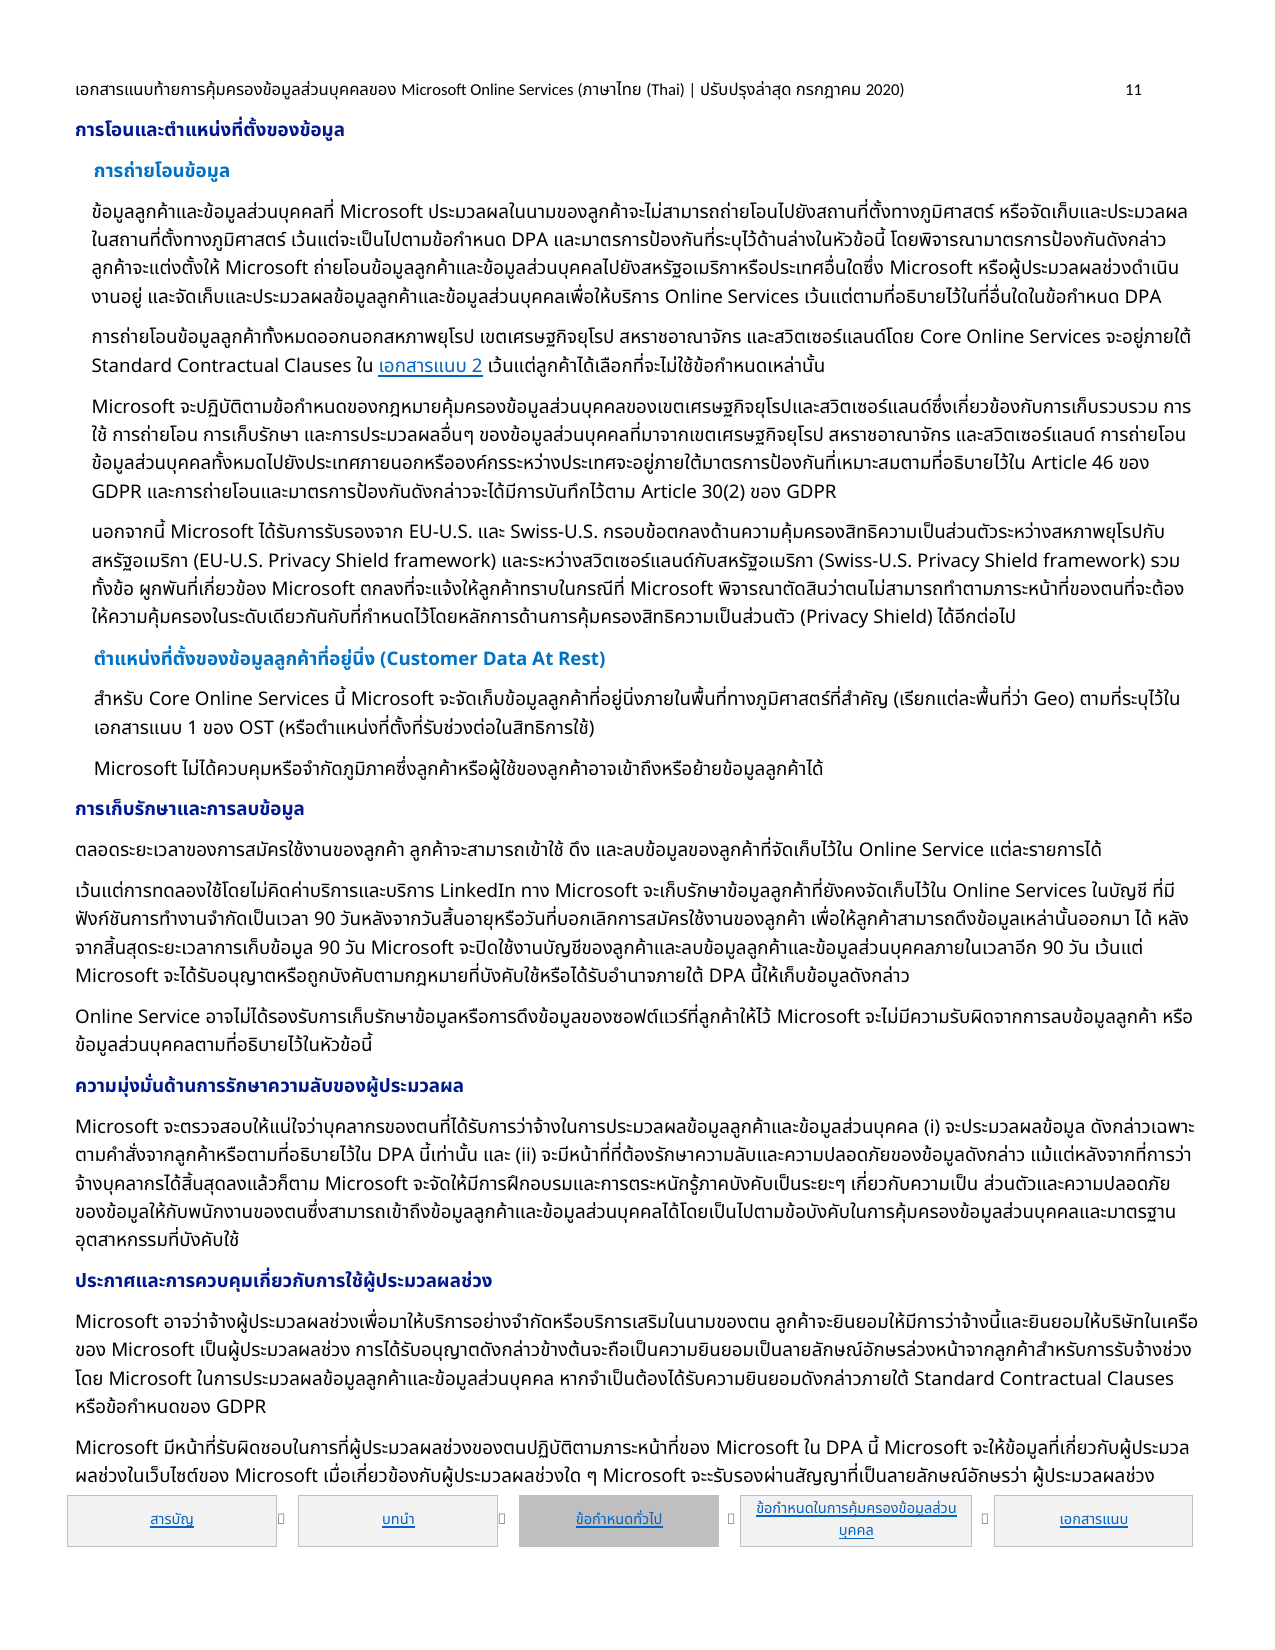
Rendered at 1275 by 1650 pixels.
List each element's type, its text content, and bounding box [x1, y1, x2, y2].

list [75, 1434, 1200, 1491]
list Microsoft จะปฏิบัติตามข้อกำหนดของกฎหมายคุ้มครองข้อมูลส่วนบุคคลของเขตเศรษฐกิจยุโรปและสวิตเซอร์แลนด์ซึ่งเกี่ยวข้องกับการเก็บรวบรวม การใช้ การถ่ายโอน การเก็บรักษา และการประมวลผลอื่นๆ ของข้อมูลส่วนบุคคลที่มาจากเขตเศรษฐกิจยุโรป สหราชอาณาจักร และสวิตเซอร์แลนด์ การถ่ายโอนข้อมูลส่วนบุคคลทั้งหมดไปยังประเทศภายนอกหรือองค์กรระหว่างประเทศจะอยู่ภายใต้มาตรการป้องกันที่เหมาะสมตามที่อธิบายไว้ใน Article 46 ของ GDPR และการถ่ายโอนและมาตรการป้องกันดังกล่าวจะได้มีการบันทึกไว้ตาม Article 30(2) ของ GDPR [91, 393, 1200, 507]
subtitle ความมุ่งมั่นด้านการรักษาความลับของผู้ประมวลผล [75, 1073, 1200, 1101]
list Microsoft อาจว่าจ้างผู้ประมวลผลช่วงเพื่อมาให้บริการอย่างจำกัดหรือบริการเสริมในนามของตน ลูกค้าจะยินยอมให้มีการว่าจ้างนี้และยินยอมให้บริษัทในเครือของ Microsoft เป็นผู้ประมวลผลช่วง การได้รับอนุญาตดังกล่าวข้างต้นจะถือเป็นความยินยอมเป็นลายลักษณ์อักษรล่วงหน้าจากลูกค้าสำหรับการรับจ้างช่วงโดย Microsoft ในการประมวลผลข้อมูลลูกค้าและข้อมูลส่วนบุคคล หากจำเป็นต้องได้รับความยินยอมดังกล่าวภายใต้ Standard Contractual Clauses หรือข้อกำหนดของ GDPR [75, 1308, 1200, 1422]
subtitle ประกาศและการควบคุมเกี่ยวกับการใช้ผู้ประมวลผลช่วง [75, 1268, 1200, 1296]
list Online Service อาจไม่ได้รองรับการเก็บรักษาข้อมูลหรือการดึงข้อมูลของซอฟต์แวร์ที่ลูกค้าให้ไว้ Microsoft จะไม่มีความรับผิดจากการลบข้อมูลลูกค้า หรือข้อมูลส่วนบุคคลตามที่อธิบายไว้ในหัวข้อนี้ [75, 1003, 1200, 1060]
list สำหรับ Core Online Services นี้ Microsoft จะจัดเก็บข้อมูลลูกค้าที่อยู่นิ่งภายในพื้นที่ทางภูมิศาสตร์ที่สำคัญ (เรียกแต่ละพื้นที่ว่า Geo) ตามที่ระบุไว้ในเอกสารแนบ 1 ของ OST (หรือตำแหน่งที่ตั้งที่รับช่วงต่อในสิทธิการใช้) [94, 686, 1200, 743]
subtitle การโอนและตำแหน่งที่ตั้งของข้อมูล [75, 117, 1200, 145]
list การถ่ายโอนข้อมูล [94, 157, 1200, 186]
list Microsoft จะตรวจสอบให้แน่ใจว่าบุคลากรของตนที่ได้รับการว่าจ้างในการประมวลผลข้อมูลลูกค้าและข้อมูลส่วนบุคคล (i) จะประมวลผลข้อมูล ดังกล่าวเฉพาะตามคำสั่งจากลูกค้าหรือตามที่อธิบายไว้ใน DPA นี้เท่านั้น และ (ii) จะมีหน้าที่ที่ต้องรักษาความลับและความปลอดภัยของข้อมูลดังกล่าว แม้แต่หลังจากที่การว่าจ้างบุคลากรได้สิ้นสุดลงแล้วก็ตาม Microsoft จะจัดให้มีการฝึกอบรมและการตระหนักรู้ภาคบังคับเป็นระยะๆ เกี่ยวกับความเป็น ส่วนตัวและความปลอดภัยของข้อมูลให้กับพนักงานของตนซึ่งสามารถเข้าถึงข้อมูลลูกค้าและข้อมูลส่วนบุคคลได้โดยเป็นไปตามข้อบังคับในการคุ้มครองข้อมูลส่วนบุคคลและมาตรฐานอุตสาหกรรมที่บังคับใช้ [75, 1113, 1200, 1255]
list Microsoft ไม่ได้ควบคุมหรือจำกัดภูมิภาคซึ่งลูกค้าหรือผู้ใช้ของลูกค้าอาจเข้าถึงหรือย้ายข้อมูลลูกค้าได้ [94, 755, 1200, 783]
list นอกจากนี้ Microsoft ได้รับการรับรองจาก EU-U.S. และ Swiss-U.S. กรอบข้อตกลงด้านความคุ้มครองสิทธิความเป็นส่วนตัวระหว่างสหภาพยุโรปกับ สหรัฐอเมริกา (EU-U.S. Privacy Shield framework) และระหว่างสวิตเซอร์แลนด์กับสหรัฐอเมริกา (Swiss-U.S. Privacy Shield framework) รวมทั้งข้อ ผูกพันที่เกี่ยวข้อง Microsoft ตกลงที่จะแจ้งให้ลูกค้าทราบในกรณีที่ Microsoft พิจารณาตัดสินว่าตนไม่สามารถทำตามภาระหน้าที่ของตนที่จะต้อง ให้ความคุ้มครองในระดับเดียวกันกับที่กำหนดไว้โดยหลักการด้านการคุ้มครองสิทธิความเป็นส่วนตัว (Privacy Shield) ได้อีกต่อไป [91, 519, 1200, 632]
subtitle การเก็บรักษาและการลบข้อมูล [75, 796, 1200, 824]
list ข้อมูลลูกค้าและข้อมูลส่วนบุคคลที่ Microsoft ประมวลผลในนามของลูกค้าจะไม่สามารถถ่ายโอนไปยังสถานที่ตั้งทางภูมิศาสตร์ หรือจัดเก็บและประมวลผลในสถานที่ตั้งทางภูมิศาสตร์ เว้นแต่จะเป็นไปตามข้อกำหนด DPA และมาตรการป้องกันที่ระบุไว้ด้านล่างในหัวข้อนี้ โดยพิจารณามาตรการป้องกันดังกล่าว ลูกค้าจะแต่งตั้งให้ Microsoft ถ่ายโอนข้อมูลลูกค้าและข้อมูลส่วนบุคคลไปยังสหรัฐอเมริกาหรือประเทศอื่นใดซึ่ง Microsoft หรือผู้ประมวลผลช่วงดำเนินงานอยู่ และจัดเก็บและประมวลผลข้อมูลลูกค้าและข้อมูลส่วนบุคคลเพื่อให้บริการ Online Services เว้นแต่ตามที่อธิบายไว้ในที่อื่นใดในข้อกำหนด DPA [91, 198, 1200, 312]
list ตำแหน่งที่ตั้งของข้อมูลลูกค้าที่อยู่นิ่ง (Customer Data At Rest) [94, 645, 1200, 673]
list เว้นแต่การทดลองใช้โดยไม่คิดค่าบริการและบริการ LinkedIn ทาง Microsoft จะเก็บรักษาข้อมูลลูกค้าที่ยังคงจัดเก็บไว้ใน Online Services ในบัญชี ที่มีฟังก์ชันการทำงานจำกัดเป็นเวลา 90 วันหลังจากวันสิ้นอายุหรือวันที่บอกเลิกการสมัครใช้งานของลูกค้า เพื่อให้ลูกค้าสามารถดึงข้อมูลเหล่านั้นออกมา ได้ หลังจากสิ้นสุดระยะเวลาการเก็บข้อมูล 90 วัน Microsoft จะปิดใช้งานบัญชีของลูกค้าและลบข้อมูลลูกค้าและข้อมูลส่วนบุคคลภายในเวลาอีก 90 วัน เว้นแต่ Microsoft จะได้รับอนุญาตหรือถูกบังคับตามกฎหมายที่บังคับใช้หรือได้รับอำนาจภายใต้ DPA นี้ให้เก็บข้อมูลดังกล่าว [75, 878, 1200, 991]
list การถ่ายโอนข้อมูลลูกค้าทั้งหมดออกนอกสหภาพยุโรป เขตเศรษฐกิจยุโรป สหราชอาณาจักร และสวิตเซอร์แลนด์โดย Core Online Services จะอยู่ภายใต้ Standard Contractual Clauses ใน เอกสารแนบ 2 เว้นแต่ลูกค้าได้เลือกที่จะไม่ใช้ข้อกำหนดเหล่านั้น [91, 324, 1200, 381]
list ตลอดระยะเวลาของการสมัครใช้งานของลูกค้า ลูกค้าจะสามารถเข้าใช้ ดึง และลบข้อมูลของลูกค้าที่จัดเก็บไว้ใน Online Service แต่ละรายการได้ [75, 837, 1200, 865]
